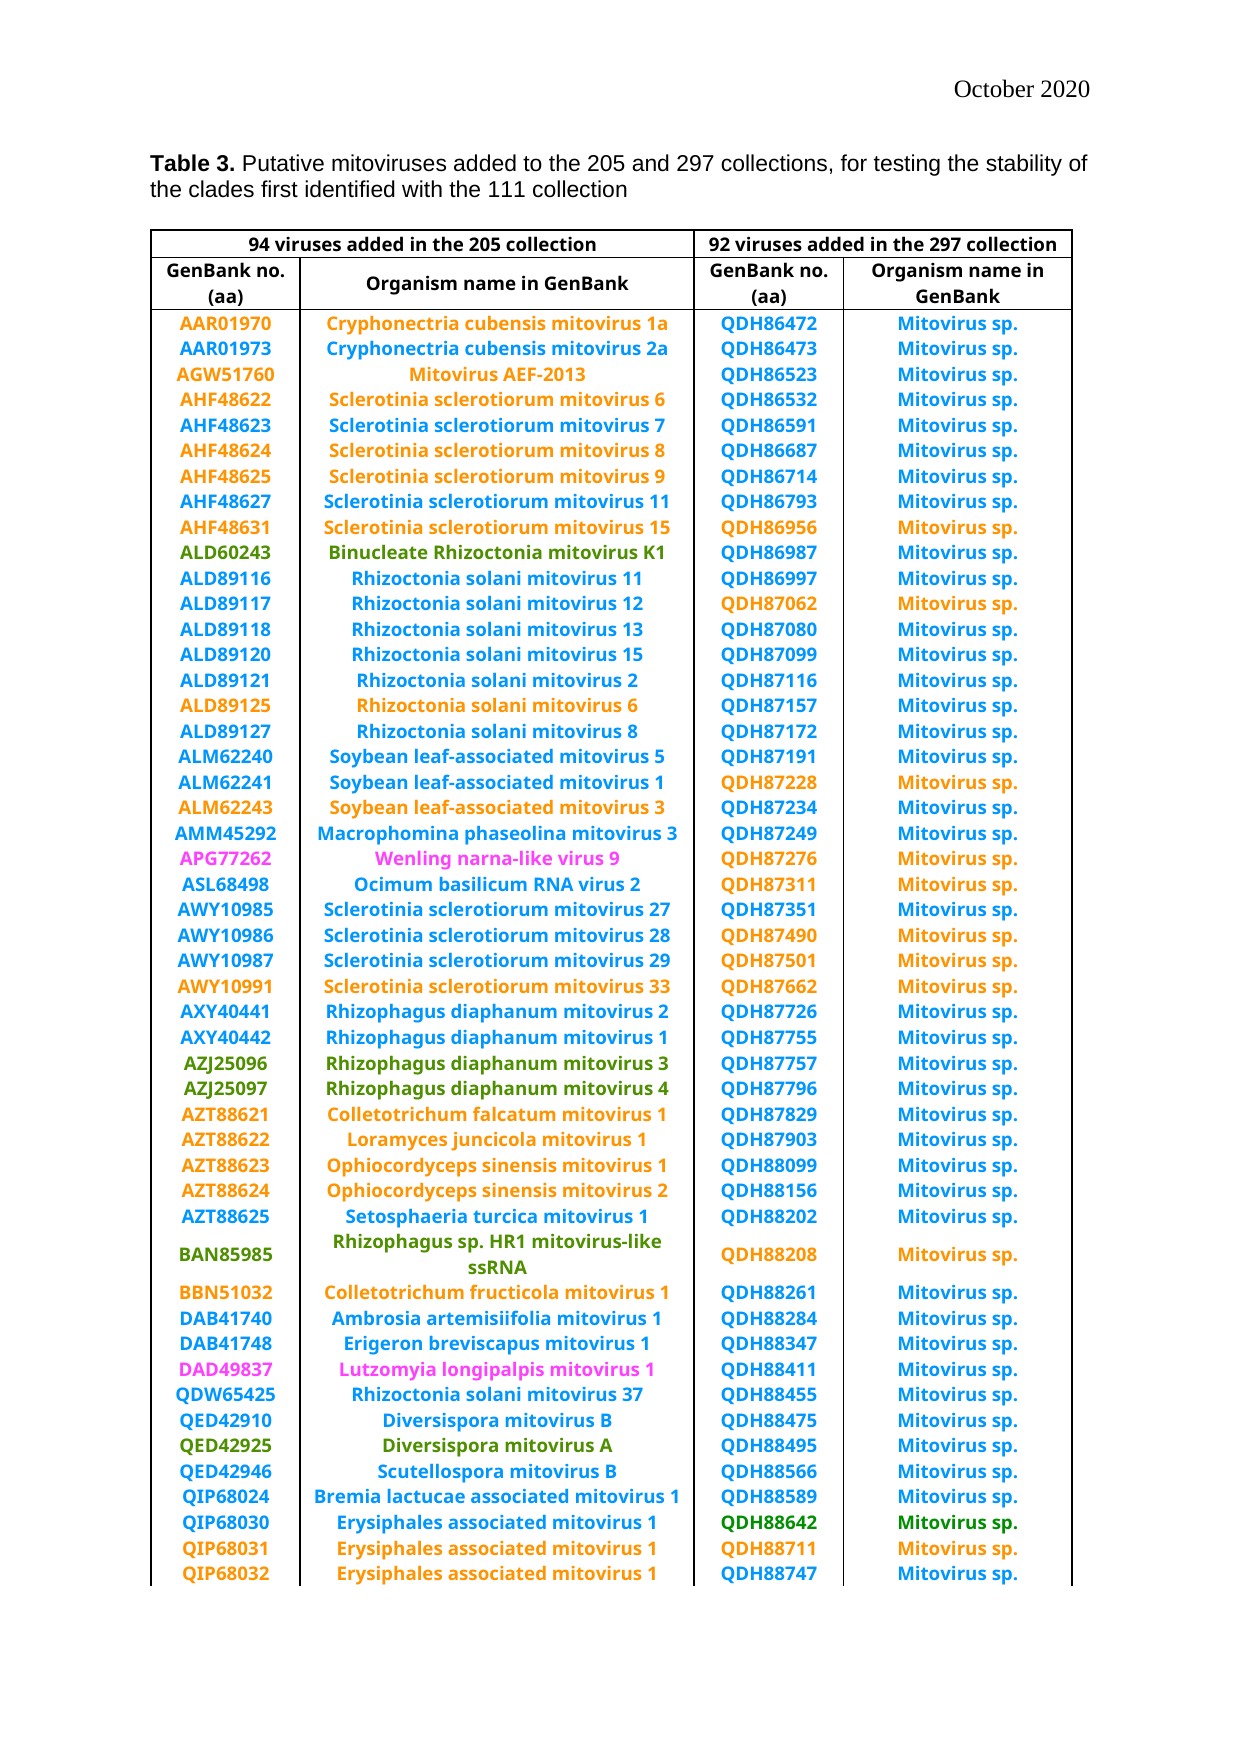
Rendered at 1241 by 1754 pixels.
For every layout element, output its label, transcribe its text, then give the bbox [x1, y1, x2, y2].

table_cell Mitovirus sp. [844, 1280, 1071, 1305]
table_cell APG77262 [152, 846, 299, 871]
table_cell Mitovirus sp. [844, 769, 1071, 795]
table_cell Mitovirus sp. [844, 514, 1071, 539]
table_cell QDH86987 [695, 540, 843, 565]
table_cell QDH87228 [695, 769, 843, 795]
table_cell QDH87903 [695, 1126, 843, 1152]
table_cell AZJ25096 [152, 1050, 299, 1075]
table_cell QDH88495 [695, 1433, 843, 1458]
table_cell Mitovirus sp. [844, 948, 1071, 973]
table_cell Mitovirus AEF-2013 [301, 361, 693, 386]
table_cell Mitovirus sp. [844, 999, 1071, 1024]
table_cell QDH87249 [695, 820, 843, 846]
table_cell QDH88589 [695, 1484, 843, 1509]
table_cell Mitovirus sp. [844, 310, 1071, 335]
table_cell Mitovirus sp. [844, 1382, 1071, 1407]
table_cell QIP68031 [152, 1535, 299, 1560]
table_cell Cryphonectria cubensis mitovirus 1a [301, 310, 693, 335]
table_cell QDH88711 [695, 1535, 843, 1560]
table_cell Sclerotinia sclerotiorum mitovirus 27 [301, 897, 693, 922]
table_cell AHF48627 [152, 489, 299, 514]
table_cell Mitovirus sp. [844, 718, 1071, 744]
table_cell QDH87829 [695, 1101, 843, 1126]
table_cell Sclerotinia sclerotiorum mitovirus 11 [301, 489, 693, 514]
table_cell QDH87099 [695, 642, 843, 667]
table_cell QDH86714 [695, 463, 843, 488]
table_cell Mitovirus sp. [844, 616, 1071, 642]
table_cell Mitovirus sp. [844, 1331, 1071, 1356]
table_cell Mitovirus sp. [844, 973, 1071, 999]
table_cell QIP68032 [152, 1560, 299, 1586]
table_cell Wenling narna-like virus 9 [301, 846, 693, 871]
table_cell Erysiphales associated mitovirus 1 [301, 1509, 693, 1535]
table_cell GenBank no. (aa) [152, 258, 299, 309]
table_cell BBN51032 [152, 1280, 299, 1305]
table_cell Mitovirus sp. [844, 1458, 1071, 1484]
table_cell ALD60243 [152, 540, 299, 565]
table_cell ALD89118 [152, 616, 299, 642]
table_cell Colletotrichum fructicola mitovirus 1 [301, 1280, 693, 1305]
table_cell Cryphonectria cubensis mitovirus 2a [301, 335, 693, 361]
table_cell QDH87726 [695, 999, 843, 1024]
table_cell Mitovirus sp. [844, 897, 1071, 922]
table_cell QDH88208 [695, 1229, 843, 1279]
table_cell QDH87116 [695, 667, 843, 693]
table_cell AXY40442 [152, 1024, 299, 1050]
table_header 94 viruses added in the 205 collection [152, 231, 693, 257]
table_cell AHF48622 [152, 386, 299, 412]
table_cell ASL68498 [152, 871, 299, 897]
table_cell AWY10985 [152, 897, 299, 922]
table_cell QDH87080 [695, 616, 843, 642]
table_cell AAR01970 [152, 310, 299, 335]
table_cell Mitovirus sp. [844, 1024, 1071, 1050]
table_cell QDH87062 [695, 591, 843, 616]
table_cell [301, 1560, 693, 1586]
table_cell QDH86532 [695, 386, 843, 412]
table_cell QDH87234 [695, 795, 843, 820]
table_cell Mitovirus sp. [844, 667, 1071, 693]
table_cell Mitovirus sp. [844, 1152, 1071, 1177]
table_cell Ambrosia artemisiifolia mitovirus 1 [301, 1305, 693, 1331]
table_cell Sclerotinia sclerotiorum mitovirus 7 [301, 412, 693, 437]
table_cell AZT88625 [152, 1203, 299, 1228]
table_cell Mitovirus sp. [844, 1075, 1071, 1101]
table_cell Macrophomina phaseolina mitovirus 3 [301, 820, 693, 846]
table_cell Rhizoctonia solani mitovirus 12 [301, 591, 693, 616]
table_cell QDH88747 [695, 1560, 843, 1586]
table_cell Sclerotinia sclerotiorum mitovirus 29 [301, 948, 693, 973]
table_cell AMM45292 [152, 820, 299, 846]
table_cell QDH87501 [695, 948, 843, 973]
table_cell Sclerotinia sclerotiorum mitovirus 8 [301, 438, 693, 463]
table_cell Rhizoctonia solani mitovirus 11 [301, 565, 693, 591]
table_cell QDH87157 [695, 693, 843, 718]
table_cell Mitovirus sp. [844, 1560, 1071, 1586]
table_cell Colletotrichum falcatum mitovirus 1 [301, 1101, 693, 1126]
table_cell Rhizoctonia solani mitovirus 6 [301, 693, 693, 718]
table_cell Ophiocordyceps sinensis mitovirus 1 [301, 1152, 693, 1177]
table_cell Mitovirus sp. [844, 1050, 1071, 1075]
table_cell Mitovirus sp. [844, 1433, 1071, 1458]
table_cell Organism name in GenBank [844, 258, 1071, 309]
table_cell Mitovirus sp. [844, 361, 1071, 386]
table_cell Mitovirus sp. [844, 438, 1071, 463]
table_cell QDH86473 [695, 335, 843, 361]
table_cell Erigeron breviscapus mitovirus 1 [301, 1331, 693, 1356]
table_cell Mitovirus sp. [844, 846, 1071, 871]
table_cell Mitovirus sp. [844, 1509, 1071, 1535]
table_cell Rhizophagus diaphanum mitovirus 4 [301, 1075, 693, 1101]
table_cell Setosphaeria turcica mitovirus 1 [301, 1203, 693, 1228]
table_cell Mitovirus sp. [844, 540, 1071, 565]
table_cell QDH87662 [695, 973, 843, 999]
table_cell Loramyces juncicola mitovirus 1 [301, 1126, 693, 1152]
table_cell Mitovirus sp. [844, 795, 1071, 820]
table_cell Mitovirus sp. [844, 820, 1071, 846]
table_cell Mitovirus sp. [844, 412, 1071, 437]
table_cell Mitovirus sp. [844, 922, 1071, 948]
table_cell DAB41748 [152, 1331, 299, 1356]
table_cell AAR01973 [152, 335, 299, 361]
table_cell QDH88566 [695, 1458, 843, 1484]
table_cell Sclerotinia sclerotiorum mitovirus 15 [301, 514, 693, 539]
table_cell Rhizoctonia solani mitovirus 13 [301, 616, 693, 642]
table_cell QDH86956 [695, 514, 843, 539]
table_cell Mitovirus sp. [844, 1101, 1071, 1126]
table_cell DAD49837 [152, 1356, 299, 1382]
table_cell AWY10991 [152, 973, 299, 999]
table_cell ALD89117 [152, 591, 299, 616]
table_cell QDH88284 [695, 1305, 843, 1331]
table_cell Ocimum basilicum RNA virus 2 [301, 871, 693, 897]
table_cell QDH88202 [695, 1203, 843, 1228]
table_cell QDH88475 [695, 1407, 843, 1433]
table_cell QDH86687 [695, 438, 843, 463]
table_cell Mitovirus sp. [844, 335, 1071, 361]
table_cell Mitovirus sp. [844, 1126, 1071, 1152]
table_cell Lutzomyia longipalpis mitovirus 1 [301, 1356, 693, 1382]
table_cell BAN85985 [152, 1229, 299, 1279]
table_cell AHF48631 [152, 514, 299, 539]
table_cell Rhizoctonia solani mitovirus 8 [301, 718, 693, 744]
table_cell Mitovirus sp. [844, 1407, 1071, 1433]
table_cell AWY10987 [152, 948, 299, 973]
table_cell AHF48624 [152, 438, 299, 463]
table_cell Organism name in GenBank [301, 258, 693, 309]
table_cell QDH87490 [695, 922, 843, 948]
table_cell ALD89127 [152, 718, 299, 744]
table_cell Rhizophagus diaphanum mitovirus 2 [301, 999, 693, 1024]
table_cell QDH87276 [695, 846, 843, 871]
table_cell Mitovirus sp. [844, 489, 1071, 514]
table_cell QDH86472 [695, 310, 843, 335]
table_cell Mitovirus sp. [844, 1535, 1071, 1560]
table_cell AXY40441 [152, 999, 299, 1024]
table_cell Mitovirus sp. [844, 1305, 1071, 1331]
table_cell Rhizoctonia solani mitovirus 2 [301, 667, 693, 693]
table_cell QDH87757 [695, 1050, 843, 1075]
table_cell QDW65425 [152, 1382, 299, 1407]
table_cell ALD89120 [152, 642, 299, 667]
table_cell Binucleate Rhizoctonia mitovirus K1 [301, 540, 693, 565]
table_cell AHF48623 [152, 412, 299, 437]
table_cell DAB41740 [152, 1305, 299, 1331]
table_cell Mitovirus sp. [844, 463, 1071, 488]
table_cell AZT88622 [152, 1126, 299, 1152]
table_cell QED42946 [152, 1458, 299, 1484]
table_cell QDH87311 [695, 871, 843, 897]
table_cell QED42910 [152, 1407, 299, 1433]
table_cell QDH88099 [695, 1152, 843, 1177]
table_cell QDH88156 [695, 1178, 843, 1203]
table_cell Ophiocordyceps sinensis mitovirus 2 [301, 1178, 693, 1203]
table_cell AGW51760 [152, 361, 299, 386]
table_cell ALD89125 [152, 693, 299, 718]
table_cell QDH88347 [695, 1331, 843, 1356]
table_cell QDH86591 [695, 412, 843, 437]
table_cell AZT88624 [152, 1178, 299, 1203]
table_cell Diversispora mitovirus A [301, 1433, 693, 1458]
table_cell AZT88623 [152, 1152, 299, 1177]
table_cell Erysiphales associated mitovirus 1 [301, 1535, 693, 1560]
table_cell QDH88261 [695, 1280, 843, 1305]
table_cell ALM62240 [152, 744, 299, 769]
table_cell QDH88411 [695, 1356, 843, 1382]
table_cell GenBank no. (aa) [695, 258, 843, 309]
table_cell Rhizoctonia solani mitovirus 37 [301, 1382, 693, 1407]
table_cell Mitovirus sp. [844, 1484, 1071, 1509]
table_cell QED42925 [152, 1433, 299, 1458]
table_cell QDH86523 [695, 361, 843, 386]
table_cell Scutellospora mitovirus B [301, 1458, 693, 1484]
table_cell Mitovirus sp. [844, 386, 1071, 412]
table_cell QDH87351 [695, 897, 843, 922]
table_cell ALM62241 [152, 769, 299, 795]
table_cell QDH87191 [695, 744, 843, 769]
table_cell Bremia lactucae associated mitovirus 1 [301, 1484, 693, 1509]
table_cell Rhizophagus sp. HR1 mitovirus-like ssRNA [301, 1229, 693, 1279]
table_cell AHF48625 [152, 463, 299, 488]
table_cell QIP68024 [152, 1484, 299, 1509]
table_cell Mitovirus sp. [844, 565, 1071, 591]
table_header 92 viruses added in the 297 collection [695, 231, 1071, 257]
text Table 3. Putative mitoviruses added to the 205 and 297 collections, for testing the stability of the clades first identified with the 111 collection [150, 150, 1090, 203]
table_cell QDH86793 [695, 489, 843, 514]
table_cell AZJ25097 [152, 1075, 299, 1101]
table_cell QDH87755 [695, 1024, 843, 1050]
table_cell Mitovirus sp. [844, 693, 1071, 718]
table_cell Mitovirus sp. [844, 1178, 1071, 1203]
table_cell ALM62243 [152, 795, 299, 820]
table_cell Soybean leaf-associated mitovirus 1 [301, 769, 693, 795]
table_cell QDH86997 [695, 565, 843, 591]
table_cell QDH87796 [695, 1075, 843, 1101]
table_cell Rhizophagus diaphanum mitovirus 3 [301, 1050, 693, 1075]
table_cell Rhizoctonia solani mitovirus 15 [301, 642, 693, 667]
table_cell QDH87172 [695, 718, 843, 744]
table_cell Mitovirus sp. [844, 744, 1071, 769]
table_cell Soybean leaf-associated mitovirus 5 [301, 744, 693, 769]
table_cell Sclerotinia sclerotiorum mitovirus 28 [301, 922, 693, 948]
table_cell ALD89116 [152, 565, 299, 591]
table_cell ALD89121 [152, 667, 299, 693]
table_cell AWY10986 [152, 922, 299, 948]
table_cell QIP68030 [152, 1509, 299, 1535]
table_cell Diversispora mitovirus B [301, 1407, 693, 1433]
table_cell Mitovirus sp. [844, 591, 1071, 616]
table_cell Sclerotinia sclerotiorum mitovirus 33 [301, 973, 693, 999]
table_cell QDH88642 [695, 1509, 843, 1535]
table_cell Sclerotinia sclerotiorum mitovirus 9 [301, 463, 693, 488]
table_cell Rhizophagus diaphanum mitovirus 1 [301, 1024, 693, 1050]
table_cell Soybean leaf-associated mitovirus 3 [301, 795, 693, 820]
table_cell Mitovirus sp. [844, 871, 1071, 897]
table_cell AZT88621 [152, 1101, 299, 1126]
table_cell Mitovirus sp. [844, 1203, 1071, 1228]
table_cell Mitovirus sp. [844, 1229, 1071, 1279]
table_cell Mitovirus sp. [844, 1356, 1071, 1382]
table_cell QDH88455 [695, 1382, 843, 1407]
table_cell Mitovirus sp. [844, 642, 1071, 667]
table_cell Sclerotinia sclerotiorum mitovirus 6 [301, 386, 693, 412]
